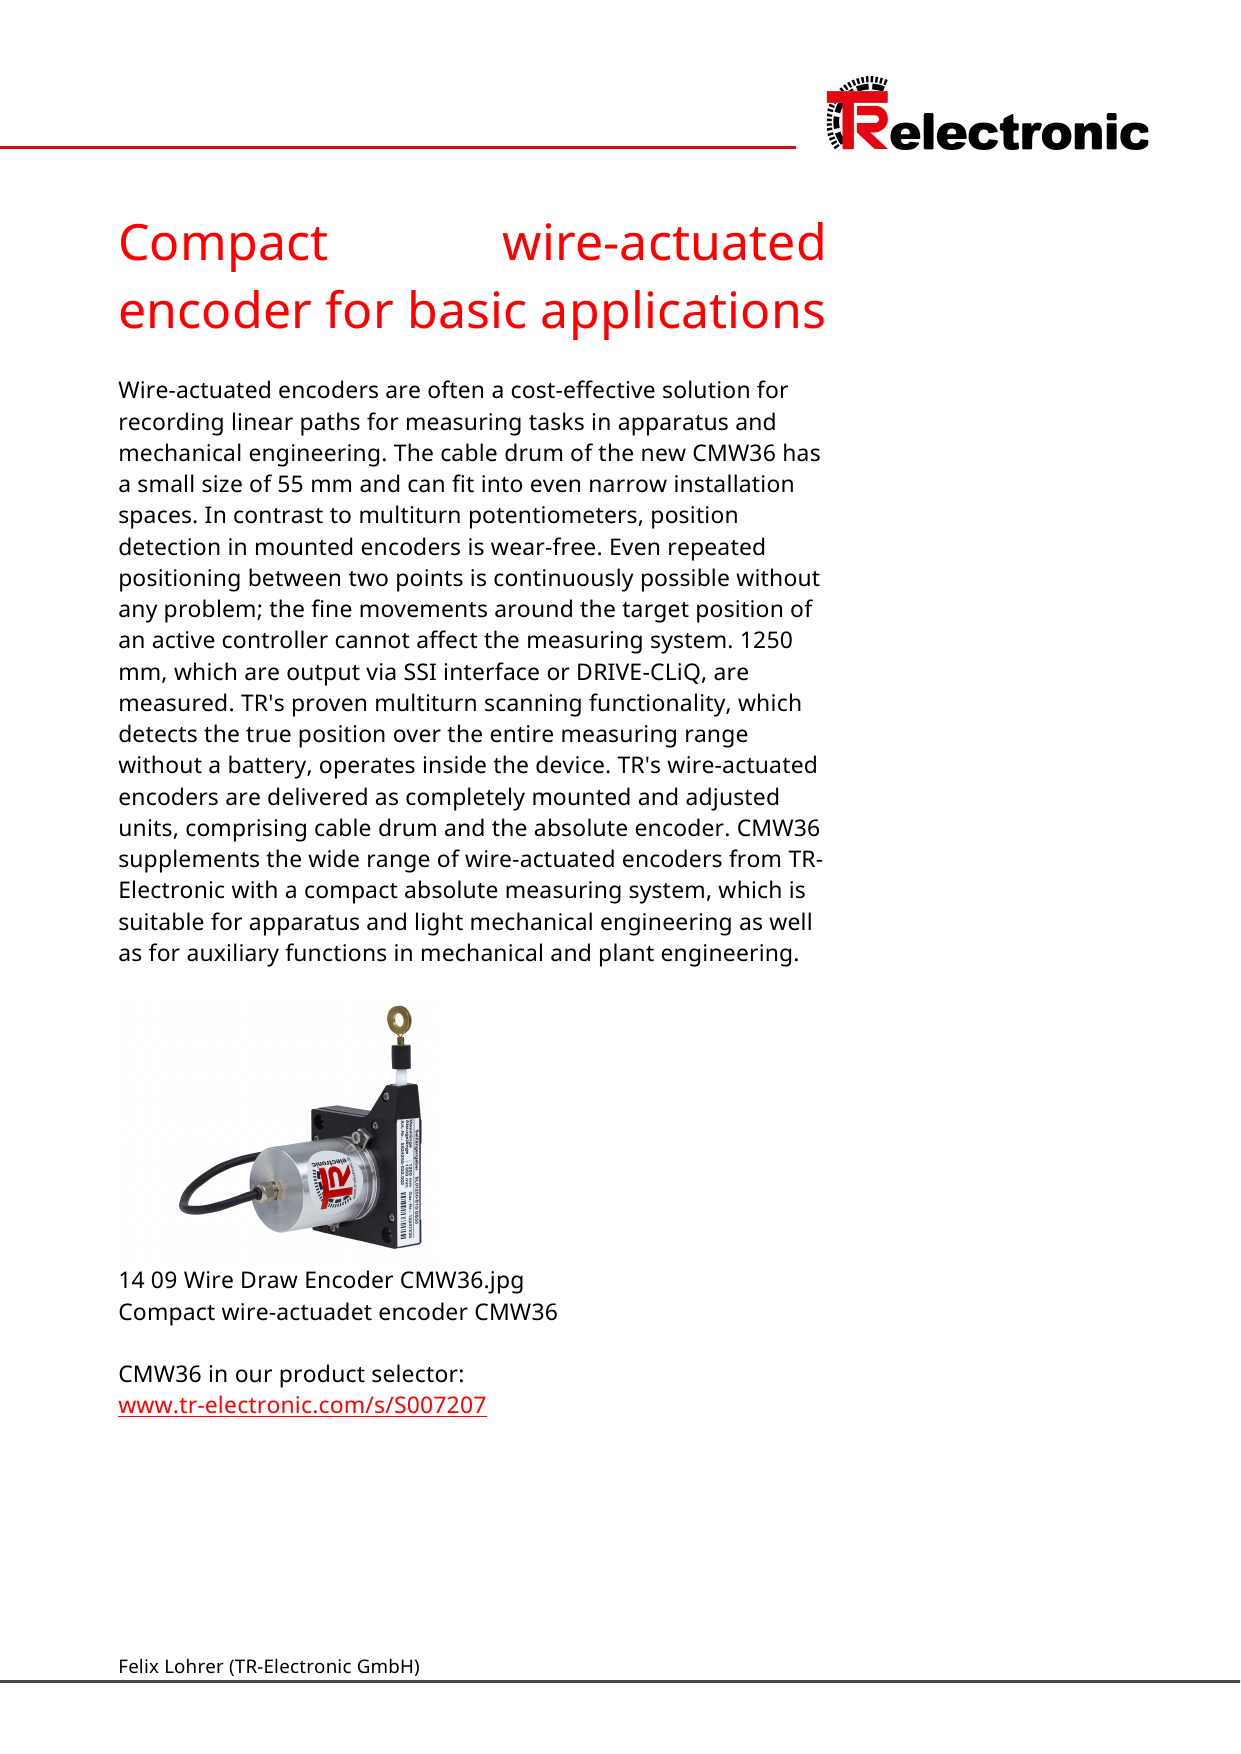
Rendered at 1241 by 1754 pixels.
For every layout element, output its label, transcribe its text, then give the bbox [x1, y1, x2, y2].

picture [118, 999, 437, 1265]
text CMW36 in our product selector: www.tr-electronic.com/s/S007207 [118, 1358, 827, 1420]
picture [826, 76, 1149, 150]
text 14 09 Wire Draw Encoder CMW36.jpg [118, 1264, 827, 1295]
text Wire-actuated encoders are often a cost-effective solution for recording linear paths for measuring tasks in apparatus and mechanical engineering. The cable drum of the new CMW36 has a small size of 55 mm and can fit into even narrow installation spaces. In contrast to multiturn potentiometers, position detection in mounted encoders is wear-free. Even repeated positioning between two points is continuously possible without any problem; the fine movements around the target position of an active controller cannot affect the measuring system. 1250 mm, which are output via SSI interface or DRIVE-CLiQ, are measured. TR's proven multiturn scanning functionality, which detects the true position over the entire measuring range without a battery, operates inside the device. TR's wire-actuated encoders are delivered as completely mounted and adjusted units, comprising cable drum and the absolute encoder. CMW36 supplements the wide range of wire-actuated encoders from TR-Electronic with a compact absolute measuring system, which is suitable for apparatus and light mechanical engineering as well as for auxiliary functions in mechanical and plant engineering. [118, 374, 827, 968]
text Compact wire-actuated encoder for basic applications [118, 207, 827, 343]
text Compact wire-actuadet encoder CMW36 [118, 1295, 827, 1327]
